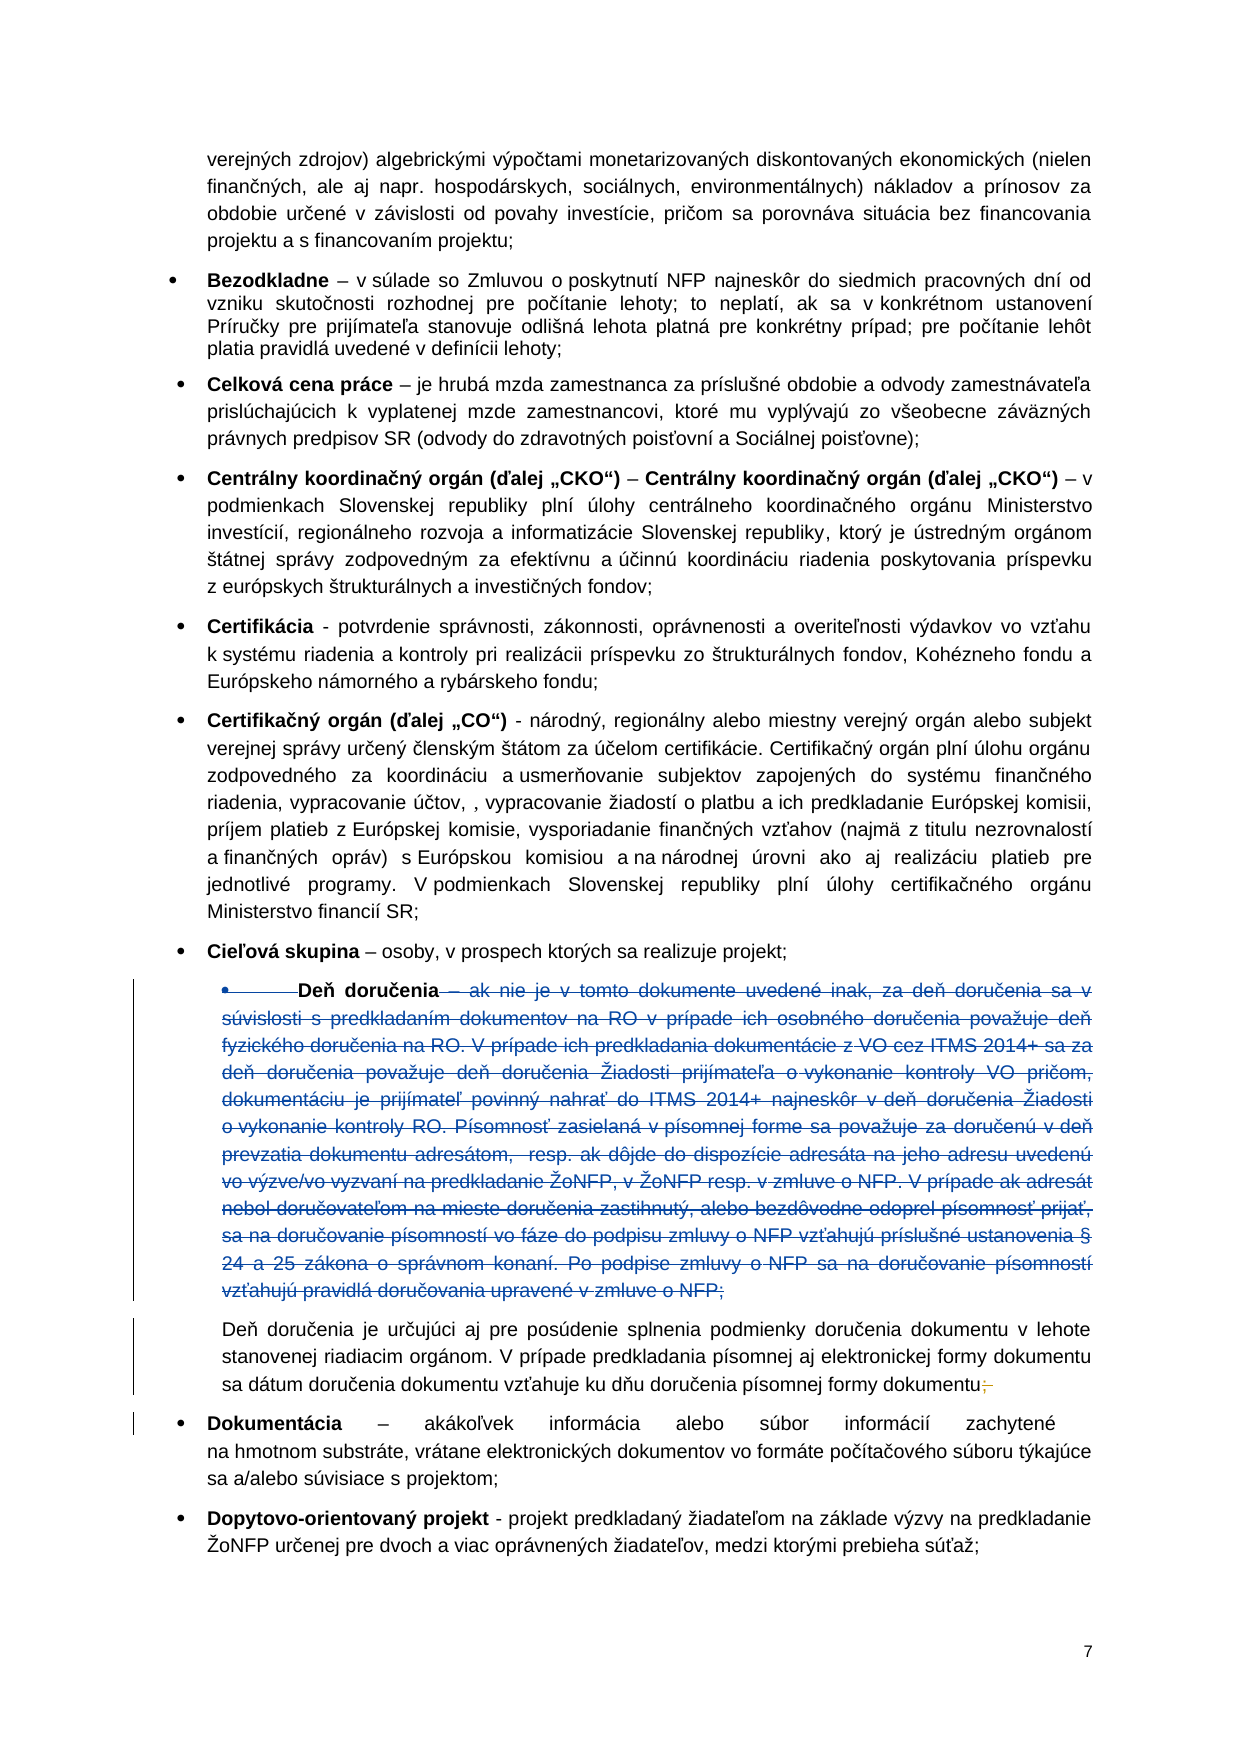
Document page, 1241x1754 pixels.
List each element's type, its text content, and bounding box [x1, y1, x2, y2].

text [177, 148, 1092, 252]
text Dokumentácia – akákoľvek informácia alebo súbor informácií zachytené na hmotnom substráte, vrátane elektronických dokumentov vo formáte počítačového súboru týkajúce sa a/alebo súvisiace s projektom; [177, 1412, 1092, 1489]
text Certifikačný orgán (ďalej „CO“) - národný, regionálny alebo miestny verejný orgán alebo subjekt verejnej správy určený členským štátom za účelom certifikácie. Certifikačný orgán plní úlohu orgánu zodpovedného za koordináciu a usmerňovanie subjektov zapojených do systému finančného riadenia, vypracovanie účtov, , vypracovanie žiadostí o platbu a ich predkladanie Európskej komisii, príjem platieb z Európskej komisie, vysporiadanie finančných vzťahov (najmä z titulu nezrovnalostí a finančných opráv) s Európskou komisiou a na národnej úrovni ako aj realizáciu platieb pre jednotlivé programy. V podmienkach Slovenskej republiky plní úlohy certifikačného orgánu Ministerstvo financií SR; [177, 709, 1092, 923]
text Bezodkladne – v súlade so Zmluvou o poskytnutí NFP najneskôr do siedmich pracovných dní od vzniku skutočnosti rozhodnej pre počítanie lehoty; to neplatí, ak sa v konkrétnom ustanovení Príručky pre prijímateľa stanovuje odlišná lehota platná pre konkrétny prípad; pre počítanie lehôt platia pravidlá uvedené v definícii lehoty; [169, 269, 1092, 360]
text Dopytovo-orientovaný projekt - projekt predkladaný žiadateľom na základe výzvy na predkladanie ŽoNFP určenej pre dvoch a viac oprávnených žiadateľov, medzi ktorými prebieha súťaž; [177, 1506, 1092, 1556]
text Certifikácia - potvrdenie správnosti, zákonnosti, oprávnenosti a overiteľnosti výdavkov vo vzťahu k systému riadenia a kontroly pri realizácii príspevku zo štrukturálnych fondov, Kohézneho fondu a Európskeho námorného a rybárskeho fondu; [177, 615, 1092, 692]
text Cieľová skupina – osoby, v prospech ktorých sa realizuje projekt; [177, 939, 1092, 962]
text Centrálny koordinačný orgán (ďalej „CKO“) – Centrálny koordinačný orgán (ďalej „CKO“) – v podmienkach Slovenskej republiky plní úlohy centrálneho koordinačného orgánu Ministerstvo investícií, regionálneho rozvoja a informatizácie Slovenskej republiky, ktorý je ústredným orgánom štátnej správy zodpovedným za efektívnu a účinnú koordináciu riadenia poskytovania príspevku z európskych štrukturálnych a investičných fondov; [177, 467, 1092, 598]
text Celková cena práce – je hrubá mzda zamestnanca za príslušné obdobie a odvody zamestnávateľa prislúchajúcich k vyplatenej mzde zamestnancovi, ktoré mu vyplývajú zo všeobecne záväzných právnych predpisov SR (odvody do zdravotných poisťovní a Sociálnej poisťovne); [177, 372, 1092, 449]
